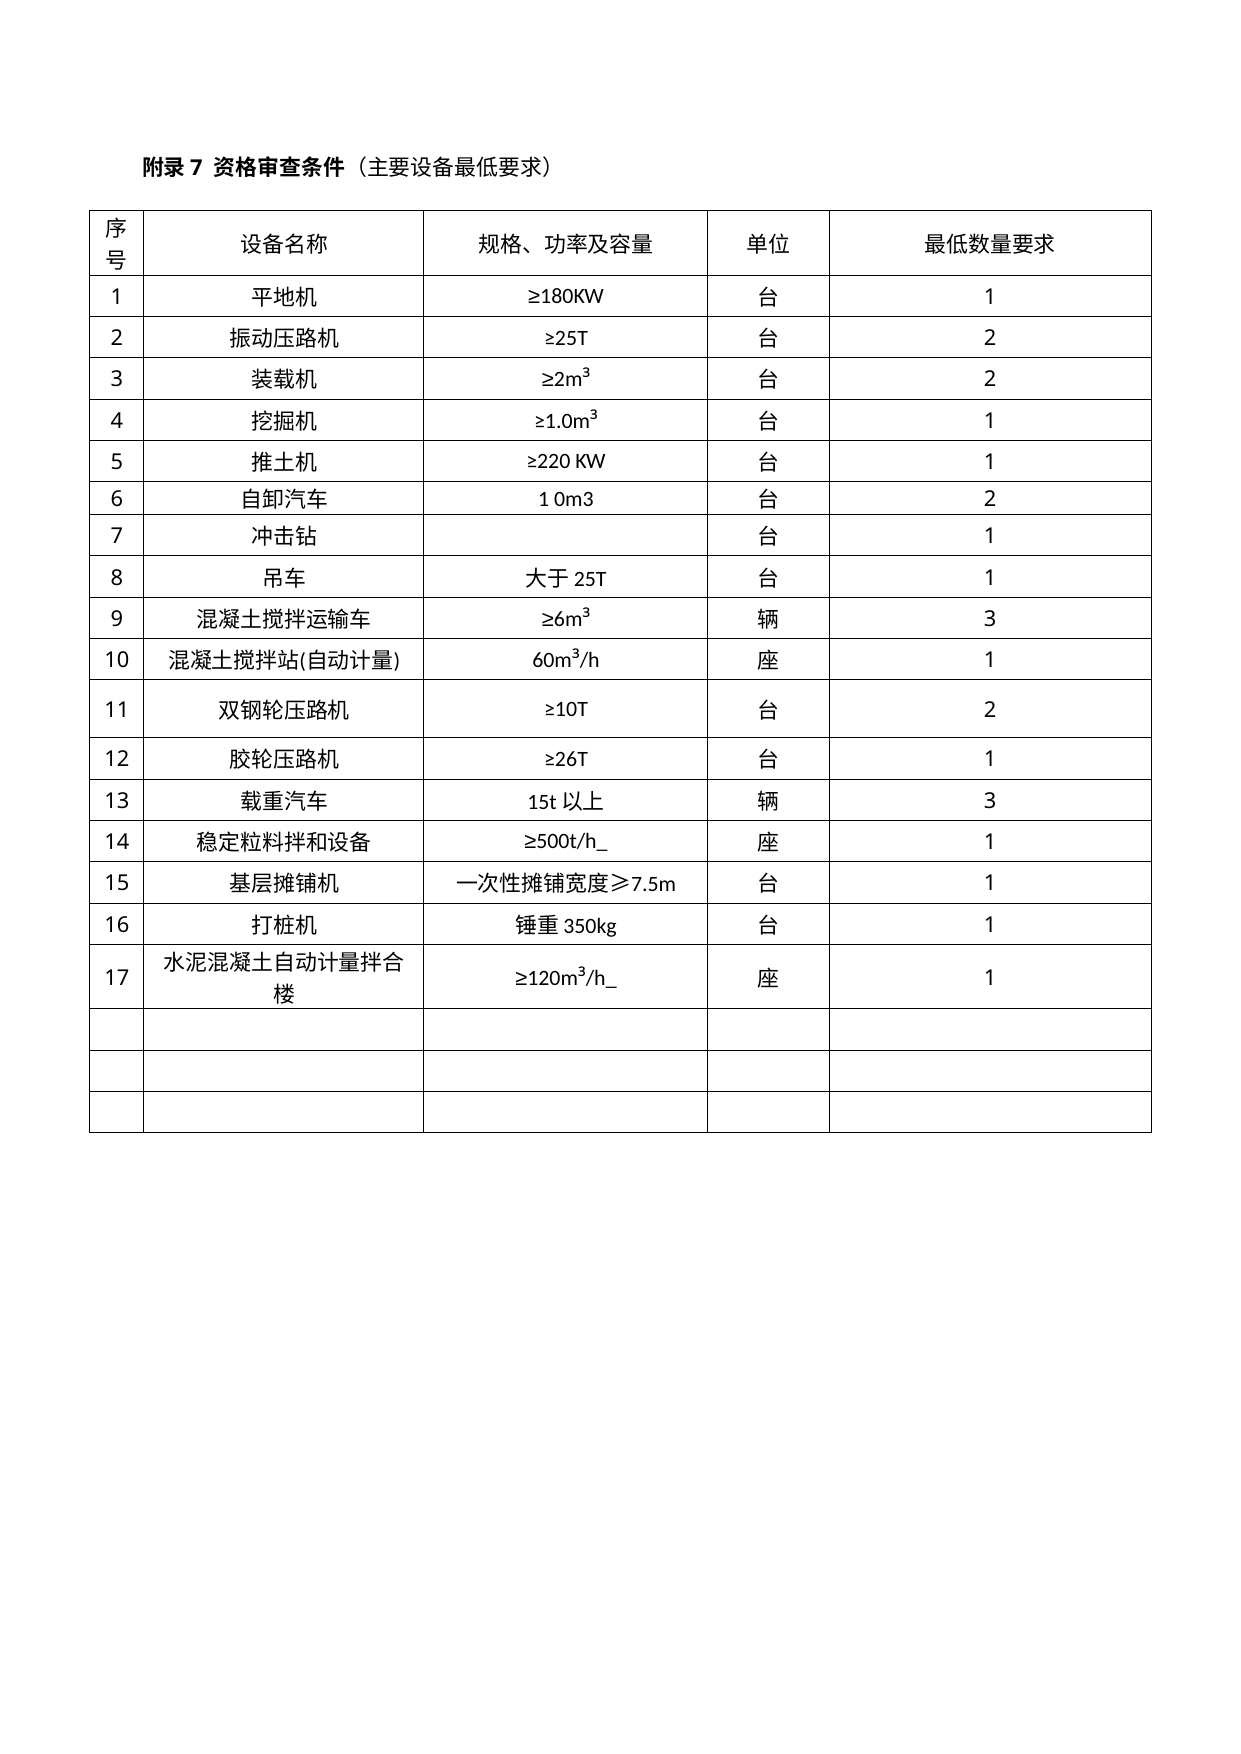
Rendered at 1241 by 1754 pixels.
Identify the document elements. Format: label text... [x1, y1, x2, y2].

table_cell [144, 1051, 423, 1091]
table_cell 振动压路机 [144, 317, 423, 357]
table_cell 1 [830, 639, 1151, 679]
table_cell ≥180KW [424, 276, 707, 316]
table_cell ≥1.0m³ [424, 400, 707, 440]
table_cell 2 [830, 317, 1151, 357]
table_cell 7 [90, 515, 143, 555]
table_cell 台 [708, 515, 829, 555]
table_cell 台 [708, 317, 829, 357]
table_cell 3 [830, 598, 1151, 638]
table_cell 台 [708, 556, 829, 597]
table_cell 1 [830, 276, 1151, 316]
table_cell 台 [708, 441, 829, 481]
table_cell 打桩机 [144, 904, 423, 944]
table_cell ≥26T [424, 738, 707, 778]
table_cell 15t以上 [424, 780, 707, 820]
table_cell 12 [90, 738, 143, 778]
table_cell 混凝土搅拌运输车 [144, 598, 423, 638]
table_cell 17 [90, 945, 143, 1008]
table_cell [708, 1092, 829, 1132]
table_cell [424, 515, 707, 555]
table_cell 2 [830, 680, 1151, 737]
table_cell 1 [830, 441, 1151, 481]
table_cell 台 [708, 358, 829, 398]
table_header 序号 [90, 211, 143, 274]
table_cell [144, 1009, 423, 1049]
table_cell ≥6m³ [424, 598, 707, 638]
table_cell 台 [708, 904, 829, 944]
table_cell 1 [830, 556, 1151, 597]
table_cell 1 [830, 862, 1151, 902]
table_cell 台 [708, 862, 829, 902]
table_cell 1 [90, 276, 143, 316]
table_cell 辆 [708, 780, 829, 820]
table_cell 2 [830, 358, 1151, 398]
table_cell [424, 1009, 707, 1049]
table_cell 台 [708, 680, 829, 737]
table_cell 14 [90, 821, 143, 861]
table_cell 座 [708, 945, 829, 1008]
table_cell 装载机 [144, 358, 423, 398]
table_cell [708, 1051, 829, 1091]
table_cell 推土机 [144, 441, 423, 481]
table_cell 座 [708, 639, 829, 679]
table_cell ≥500t/h_ [424, 821, 707, 861]
table_header 最低数量要求 [830, 211, 1151, 274]
table_cell [830, 1009, 1151, 1049]
table_header 规格、功率及容量 [424, 211, 707, 274]
table_cell 基层摊铺机 [144, 862, 423, 902]
table_cell 6 [90, 482, 143, 514]
table_cell 11 [90, 680, 143, 737]
table_cell [830, 1051, 1151, 1091]
table_cell 自卸汽车 [144, 482, 423, 514]
table_cell 1 [830, 945, 1151, 1008]
table_cell 4 [90, 400, 143, 440]
table_cell 大于25T [424, 556, 707, 597]
table_cell [830, 1092, 1151, 1132]
table_cell 台 [708, 738, 829, 778]
table_cell 辆 [708, 598, 829, 638]
table_cell 台 [708, 482, 829, 514]
text 2、申请人中标后专职安全生产管理人员的配备应按照交通部《公路水运工程安全生产监督管理办法(交通运输部令2017年第25号)的要求执行。招标人可根据项目的工期和进度，按规定设置最低的专职安全生产管理人员数量要求。附录7 资格审查条件（主要设备最低要求） [142, 150, 1098, 182]
table_cell 水泥混凝土自动计量拌合楼 [144, 945, 423, 1008]
table_cell 9 [90, 598, 143, 638]
table_cell [90, 1009, 143, 1049]
table_cell 台 [708, 400, 829, 440]
table_cell 1 [830, 904, 1151, 944]
table_cell 15 [90, 862, 143, 902]
table_cell 台 [708, 276, 829, 316]
table_cell ≥2m³ [424, 358, 707, 398]
table_cell 载重汽车 [144, 780, 423, 820]
table_cell 1 [830, 515, 1151, 555]
table_cell 胶轮压路机 [144, 738, 423, 778]
table_cell ≥220 KW [424, 441, 707, 481]
table_cell 1 [830, 400, 1151, 440]
table_cell 16 [90, 904, 143, 944]
table_cell [144, 1092, 423, 1132]
table_cell 双钢轮压路机 [144, 680, 423, 737]
table_cell 吊车 [144, 556, 423, 597]
table_header 设备名称 [144, 211, 423, 274]
table_cell [708, 1009, 829, 1049]
table_cell 1 [830, 821, 1151, 861]
table_header 单位 [708, 211, 829, 274]
table_cell 冲击钻 [144, 515, 423, 555]
table_cell [424, 1051, 707, 1091]
table_cell 平地机 [144, 276, 423, 316]
table_cell 一次性摊铺宽度≥7.5m [424, 862, 707, 902]
table_cell 1 0m3 [424, 482, 707, 514]
table_cell 混凝土搅拌站(自动计量) [144, 639, 423, 679]
table_cell 60m³/h [424, 639, 707, 679]
table_cell 2 [90, 317, 143, 357]
table_cell ≥120m³/h_ [424, 945, 707, 1008]
table_cell ≥10T [424, 680, 707, 737]
table_cell 挖掘机 [144, 400, 423, 440]
table_cell [90, 1051, 143, 1091]
table_cell [90, 1092, 143, 1132]
table_cell 锤重350kg [424, 904, 707, 944]
table_cell [424, 1092, 707, 1132]
table_cell 2 [830, 482, 1151, 514]
table_cell ≥25T [424, 317, 707, 357]
table_cell 13 [90, 780, 143, 820]
table_cell 10 [90, 639, 143, 679]
table_cell 5 [90, 441, 143, 481]
table_cell 稳定粒料拌和设备 [144, 821, 423, 861]
table_cell 8 [90, 556, 143, 597]
table_cell 1 [830, 738, 1151, 778]
table_cell 3 [90, 358, 143, 398]
table_cell 3 [830, 780, 1151, 820]
table_cell 座 [708, 821, 829, 861]
